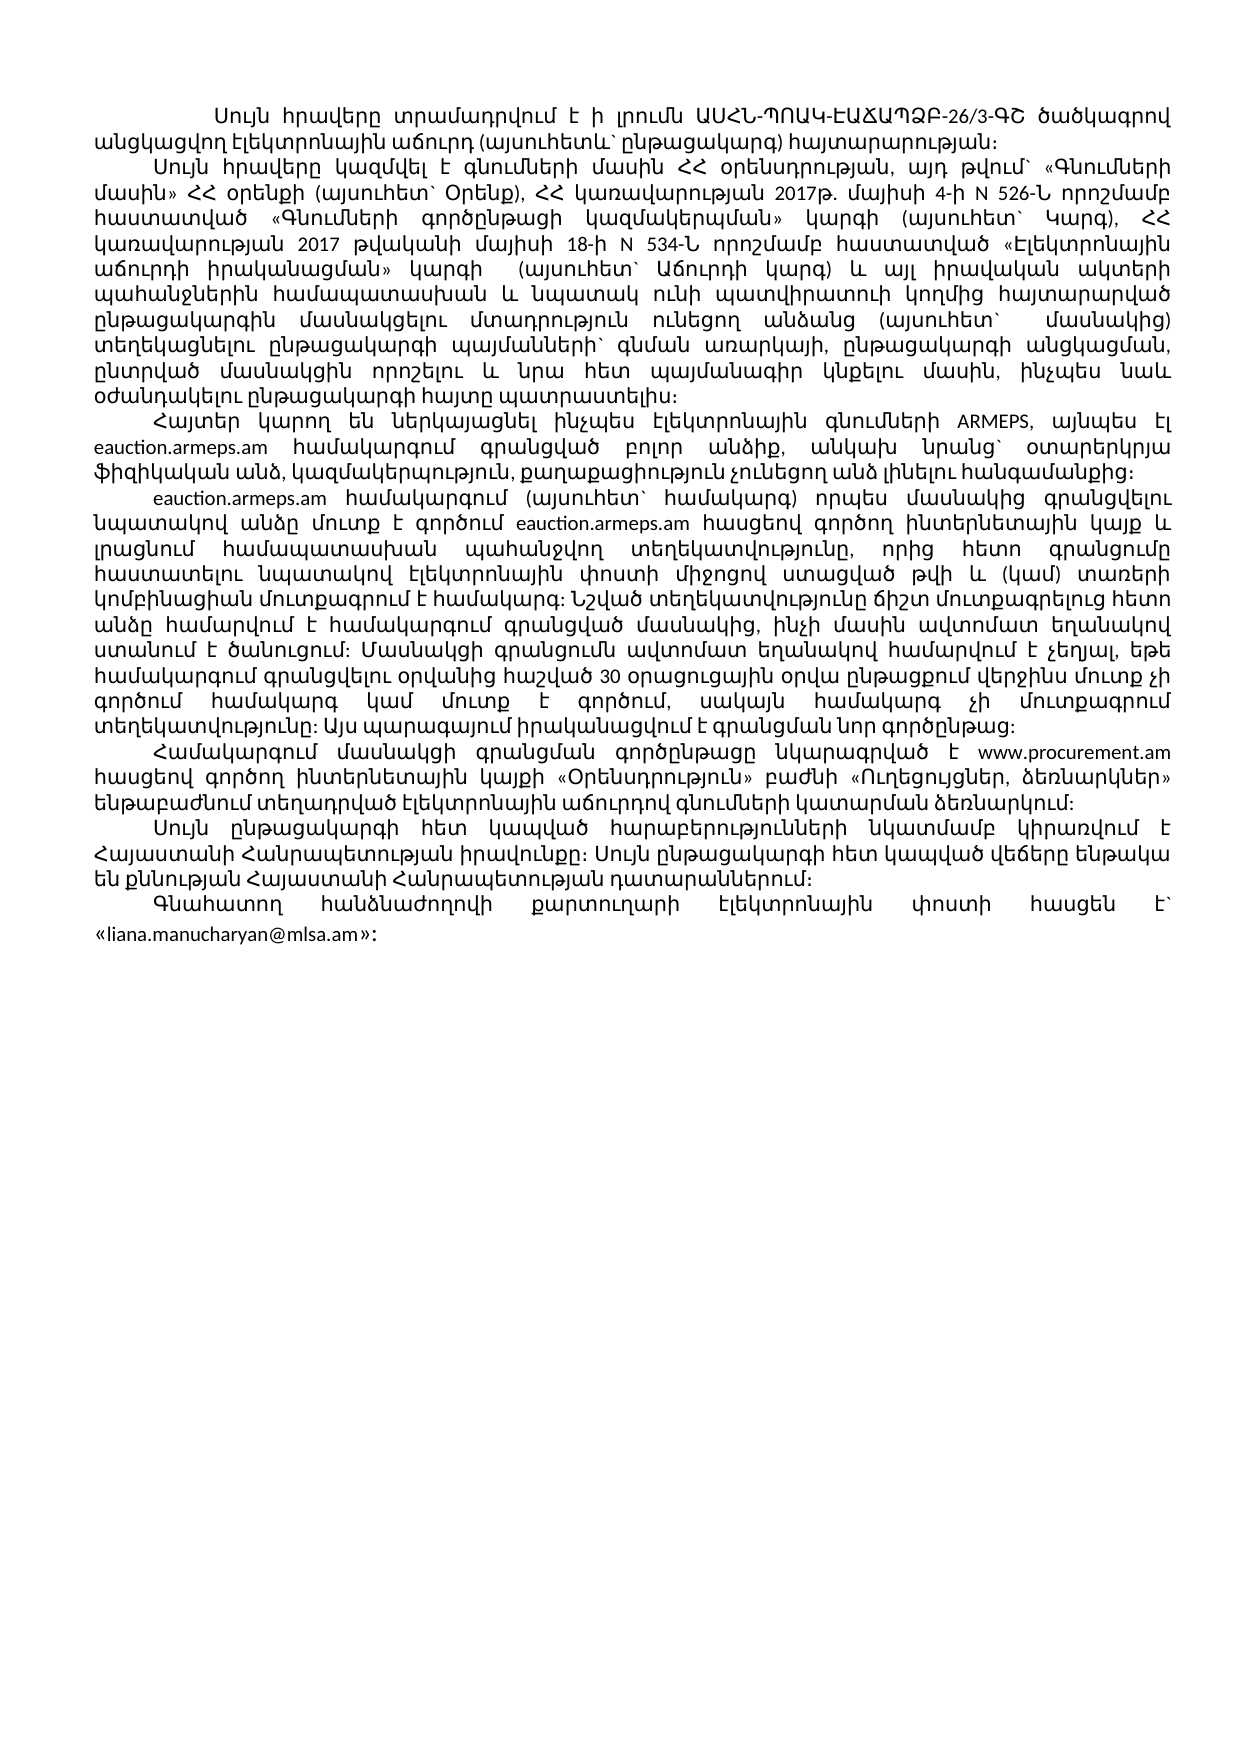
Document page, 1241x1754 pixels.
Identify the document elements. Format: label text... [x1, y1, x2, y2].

text eauction.armeps.am համակարգում (այսուհետ` համակարգ) որպես մասնակից գրանցվելու նպատակով անձը մուտք է գործում eauction.armeps.am հասցեով գործող ինտերնետային կայք և լրացնում համապատասխան պահանջվող տեղեկատվությունը, որից հետո գրանցումը հաստատելու նպատակով էլեկտրոնային փոստի միջոցով ստացված թվի և (կամ) տառերի կոմբինացիան մուտքագրում է համակարգ: Նշված տեղեկատվությունը ճիշտ մուտքագրելուց հետո անձը համարվում է համակարգում գրանցված մասնակից, ինչի մասին ավտոմատ եղանակով ստանում է ծանուցում: Մասնակցի գրանցումն ավտոմատ եղանակով համարվում է չեղյալ, եթե համակարգում գրանցվելու օրվանից հաշված 30 օրացուցային օրվա ընթացքում վերջինս մուտք չի գործում համակարգ կամ մուտք է գործում, սակայն համակարգ չի մուտքագրում տեղեկատվությունը: Այս պարագայում իրականացվում է գրանցման նոր գործընթաց: [94, 485, 1171, 739]
text Սույն հրավերը կազմվել է գնումների մասին ՀՀ օրենսդրության, այդ թվում` «Գնումների մասին» ՀՀ օրենքի (այսուհետ` Օրենք), ՀՀ կառավարության 2017թ. մայիսի 4-ի N 526-Ն որոշմամբ հաստատված «Գնումների գործընթացի կազմակերպման» կարգի (այսուհետ` Կարգ), ՀՀ կառավարության 2017 թվականի մայիսի 18-ի N 534-Ն որոշմամբ հաստատված «Էլեկտրոնային աճուրդի իրականացման» կարգի (այսուհետ` Աճուրդի կարգ) և այլ իրավական ակտերի պահանջներին համապատասխան և նպատակ ունի պատվիրատուի կողմից հայտարարված ընթացակարգին մասնակցելու մտադրություն ունեցող անձանց (այսուհետ` մասնակից) տեղեկացնելու ընթացակարգի պայմանների` գնման առարկայի, ընթացակարգի անցկացման, ընտրված մասնակցին որոշելու և նրա հետ պայմանագիր կնքելու մասին, ինչպես նաև օժանդակելու ընթացակարգի հայտը պատրաստելիս։ [94, 154, 1171, 409]
text Հայտեր կարող են ներկայացնել ինչպես էլեկտրոնային գնումների ARMEPS, այնպես էլ eauction.armeps.am համակարգում գրանցված բոլոր անձիք, անկախ նրանց` օտարերկրյա ֆիզիկական անձ, կազմակերպություն, քաղաքացիություն չունեցող անձ լինելու հանգամանքից։ [94, 409, 1171, 485]
text Սույն ընթացակարգի հետ կապված հարաբերությունների նկատմամբ կիրառվում է Հայաստանի Հանրապետության իրավունքը։ Սույն ընթացակարգի հետ կապված վեճերը ենթակա են քննության Հայաստանի Հանրապետության դատարաններում։ [94, 815, 1171, 892]
text Գնահատող հանձնաժողովի քարտուղարի էլեկտրոնային փոստի հասցեն է` «liana.manucharyan@mlsa.am»: [94, 892, 1171, 948]
text Սույն հրավերը տրամադրվում է ի լրումն ԱՍՀՆ-ՊՈԱԿ-ԷԱՃԱՊՁԲ-26/3-ԳՇ ծածկագրով անցկացվող էլեկտրոնային աճուրդ (այսուհետև` ընթացակարգ) հայտարարության։ [94, 104, 1171, 154]
text Համակարգում մասնակցի գրանցման գործընթացը նկարագրված է www.procurement.am հասցեով գործող ինտերնետային կայքի «Օրենսդրություն» բաժնի «Ուղեցույցներ, ձեռնարկներ» ենթաբաժնում տեղադրված էլեկտրոնային աճուրդով գնումների կատարման ձեռնարկում: [94, 739, 1171, 815]
